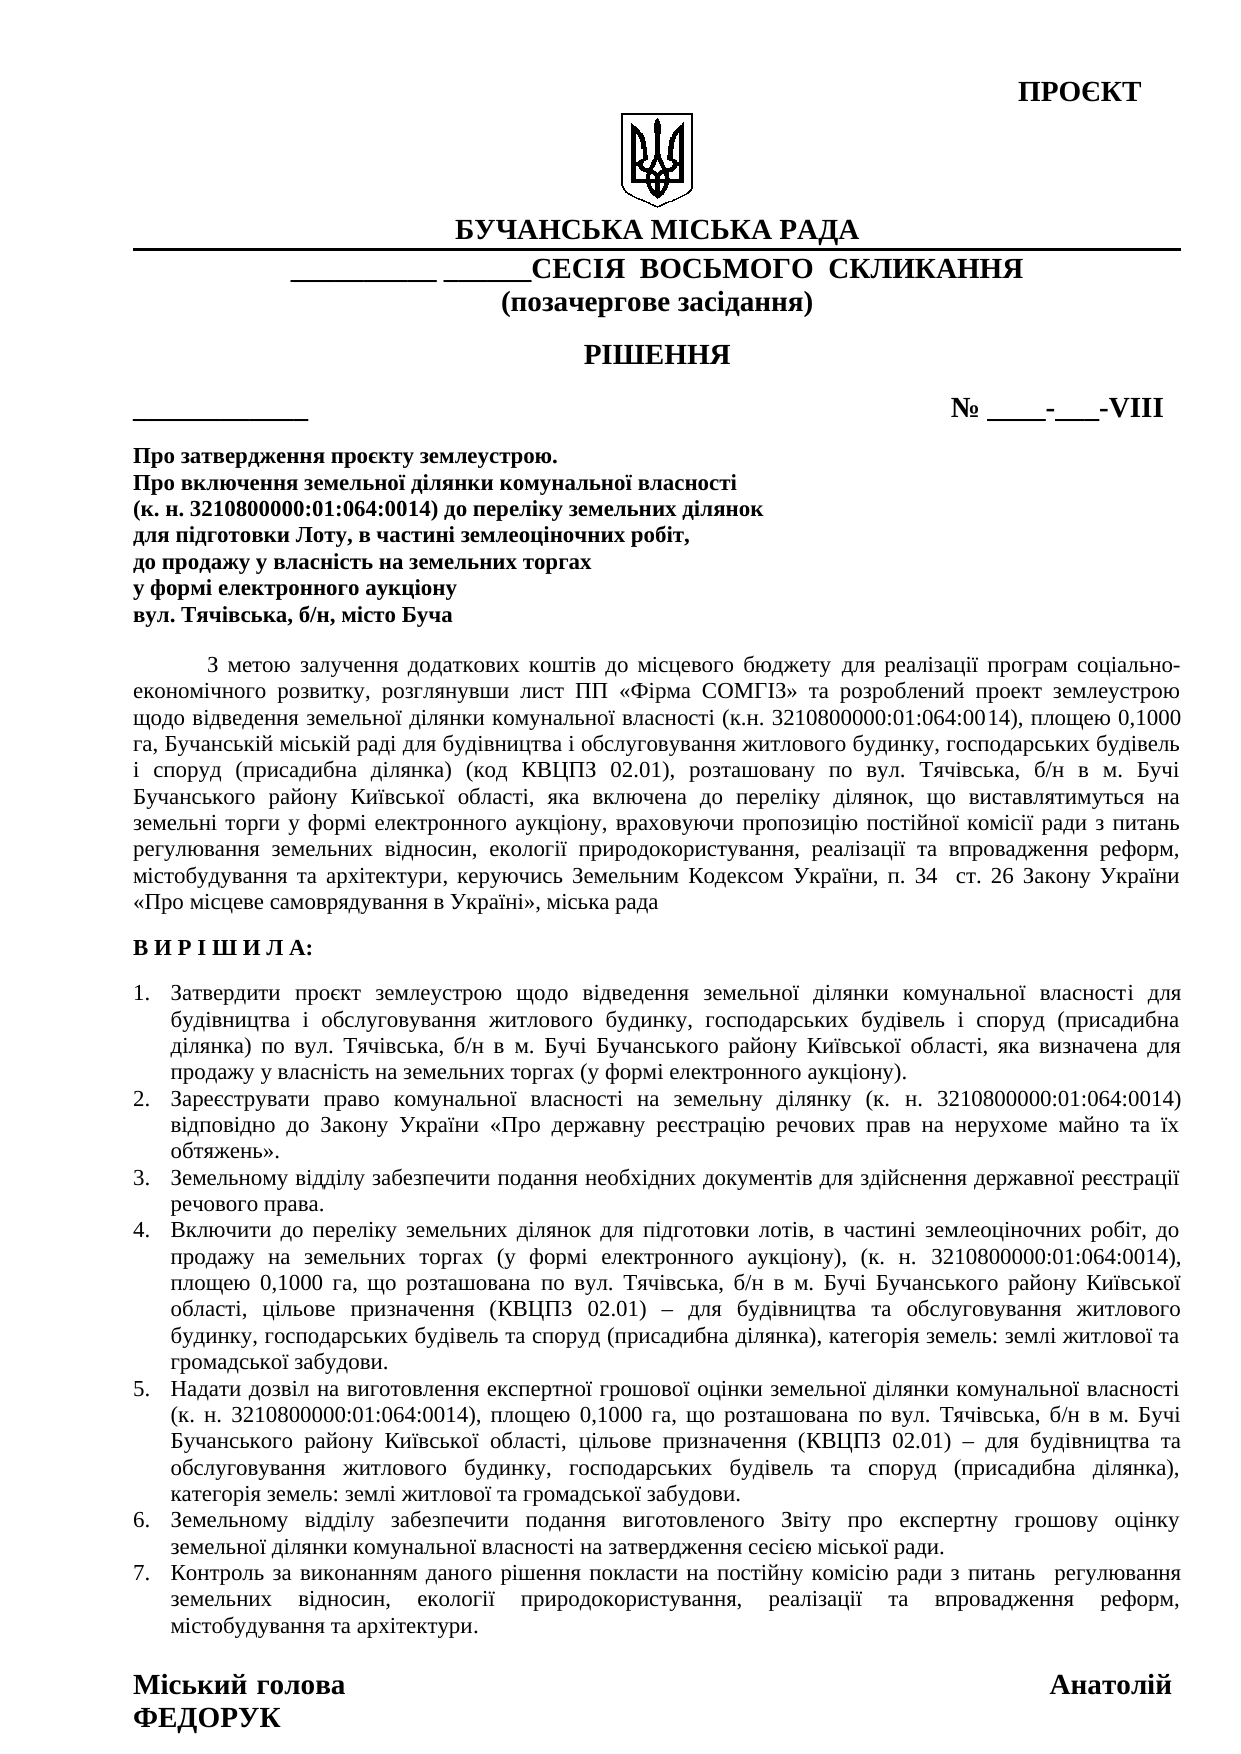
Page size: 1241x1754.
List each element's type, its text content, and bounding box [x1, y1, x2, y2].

text у формі електронного аукціону [133, 574, 1181, 601]
text до продажу у власність на земельних торгах [133, 548, 1181, 574]
text Про затвердження проєкту землеустрою. [133, 442, 1181, 469]
text Про включення земельної ділянки комунальної власності [133, 469, 1181, 495]
text вул. Тячівська, б/н, місто Буча [133, 601, 1181, 627]
text ПРОЄКТ [944, 74, 1181, 107]
text для підготовки Лоту, в частині землеоціночних робіт, [133, 522, 1181, 548]
text (позачергове засідання) [133, 284, 1181, 318]
list Включити до переліку земельних ділянок для підготовки лотів, в частині землеоціночних робіт, до продажу на земельних торгах (у формі електронного аукціону), (к. н. 3210800000:01:064:0014), площею 0,1000 га, що розташована по вул. Тячівська, б/н в м. Бучі Бучанського району Київської області, цільове призначення (КВЦПЗ 02.01) – для будівництва та обслуговування житлового будинку, господарських будівель та споруд (присадибна ділянка), категорія земель: землі житлової та громадської забудови. [133, 1216, 1181, 1374]
text Міський голова Анатолій ФЕДОРУК [133, 1667, 1181, 1734]
list Зареєструвати право комунальної власності на земельну ділянку (к. н. 3210800000:01:064:0014) відповідно до Закону України «Про державну реєстрацію речових прав на нерухоме майно та їх обтяжень». [133, 1085, 1181, 1164]
text ____________ № ____-___-VIII [133, 390, 1181, 423]
text __________ ______СЕСІЯ ВОСЬМОГО СКЛИКАННЯ [133, 251, 1181, 284]
list Земельному відділу забезпечити подання виготовленого Звіту про експертну грошову оцінку земельної ділянки комунальної власності на затвердження сесією міської ради. [133, 1506, 1181, 1559]
text РІШЕННЯ [133, 337, 1181, 371]
text В И Р І Ш И Л А: [133, 934, 1181, 960]
text З метою залучення додаткових коштів до місцевого бюджету для реалізації програм соціально-економічного розвитку, розглянувши лист ПП «Фірма СОМГІЗ» та розроблений проект землеустрою щодо відведення земельної ділянки комунальної власності (к.н. 3210800000:01:064:0014), площею 0,1000 га, Бучанській міській раді для будівництва і обслуговування житлового будинку, господарських будівель і споруд (присадибна ділянка) (код КВЦПЗ 02.01), розташовану по вул. Тячівська, б/н в м. Бучі Бучанського району Київської області, яка включена до переліку ділянок, що виставлятимуться на земельні торги у формі електронного аукціону, враховуючи пропозицію постійної комісії ради з питань регулювання земельних відносин, екології природокористування, реалізації та впровадження реформ, містобудування та архітектури, керуючись Земельним Кодексом України, п. 34 ст. 26 Закону України «Про місцеве самоврядування в Україні», міська рада [133, 651, 1181, 914]
list Затвердити проєкт землеустрою щодо відведення земельної ділянки комунальної власності для будівництва і обслуговування житлового будинку, господарських будівель і споруд (присадибна ділянка) по вул. Тячівська, б/н в м. Бучі Бучанського району Київської області, яка визначена для продажу у власність на земельних торгах (у формі електронного аукціону). [133, 979, 1181, 1085]
list Контроль за виконанням даного рішення покласти на постійну комісію ради з питань регулювання земельних відносин, екології природокористування, реалізації та впровадження реформ, містобудування та архітектури. [133, 1559, 1181, 1638]
list Надати дозвіл на виготовлення експертної грошової оцінки земельної ділянки комунальної власності (к. н. 3210800000:01:064:0014), площею 0,1000 га, що розташована по вул. Тячівська, б/н в м. Бучі Бучанського району Київської області, цільове призначення (КВЦПЗ 02.01) – для будівництва та обслуговування житлового будинку, господарських будівель та споруд (присадибна ділянка), категорія земель: землі житлової та громадської забудови. [133, 1374, 1181, 1506]
list Земельному відділу забезпечити подання необхідних документів для здійснення державної реєстрації речового права. [133, 1164, 1181, 1216]
text (к. н. 3210800000:01:064:0014) до переліку земельних ділянок [133, 495, 1181, 522]
text БУЧАНСЬКА МІСЬКА РАДА [133, 212, 1181, 248]
